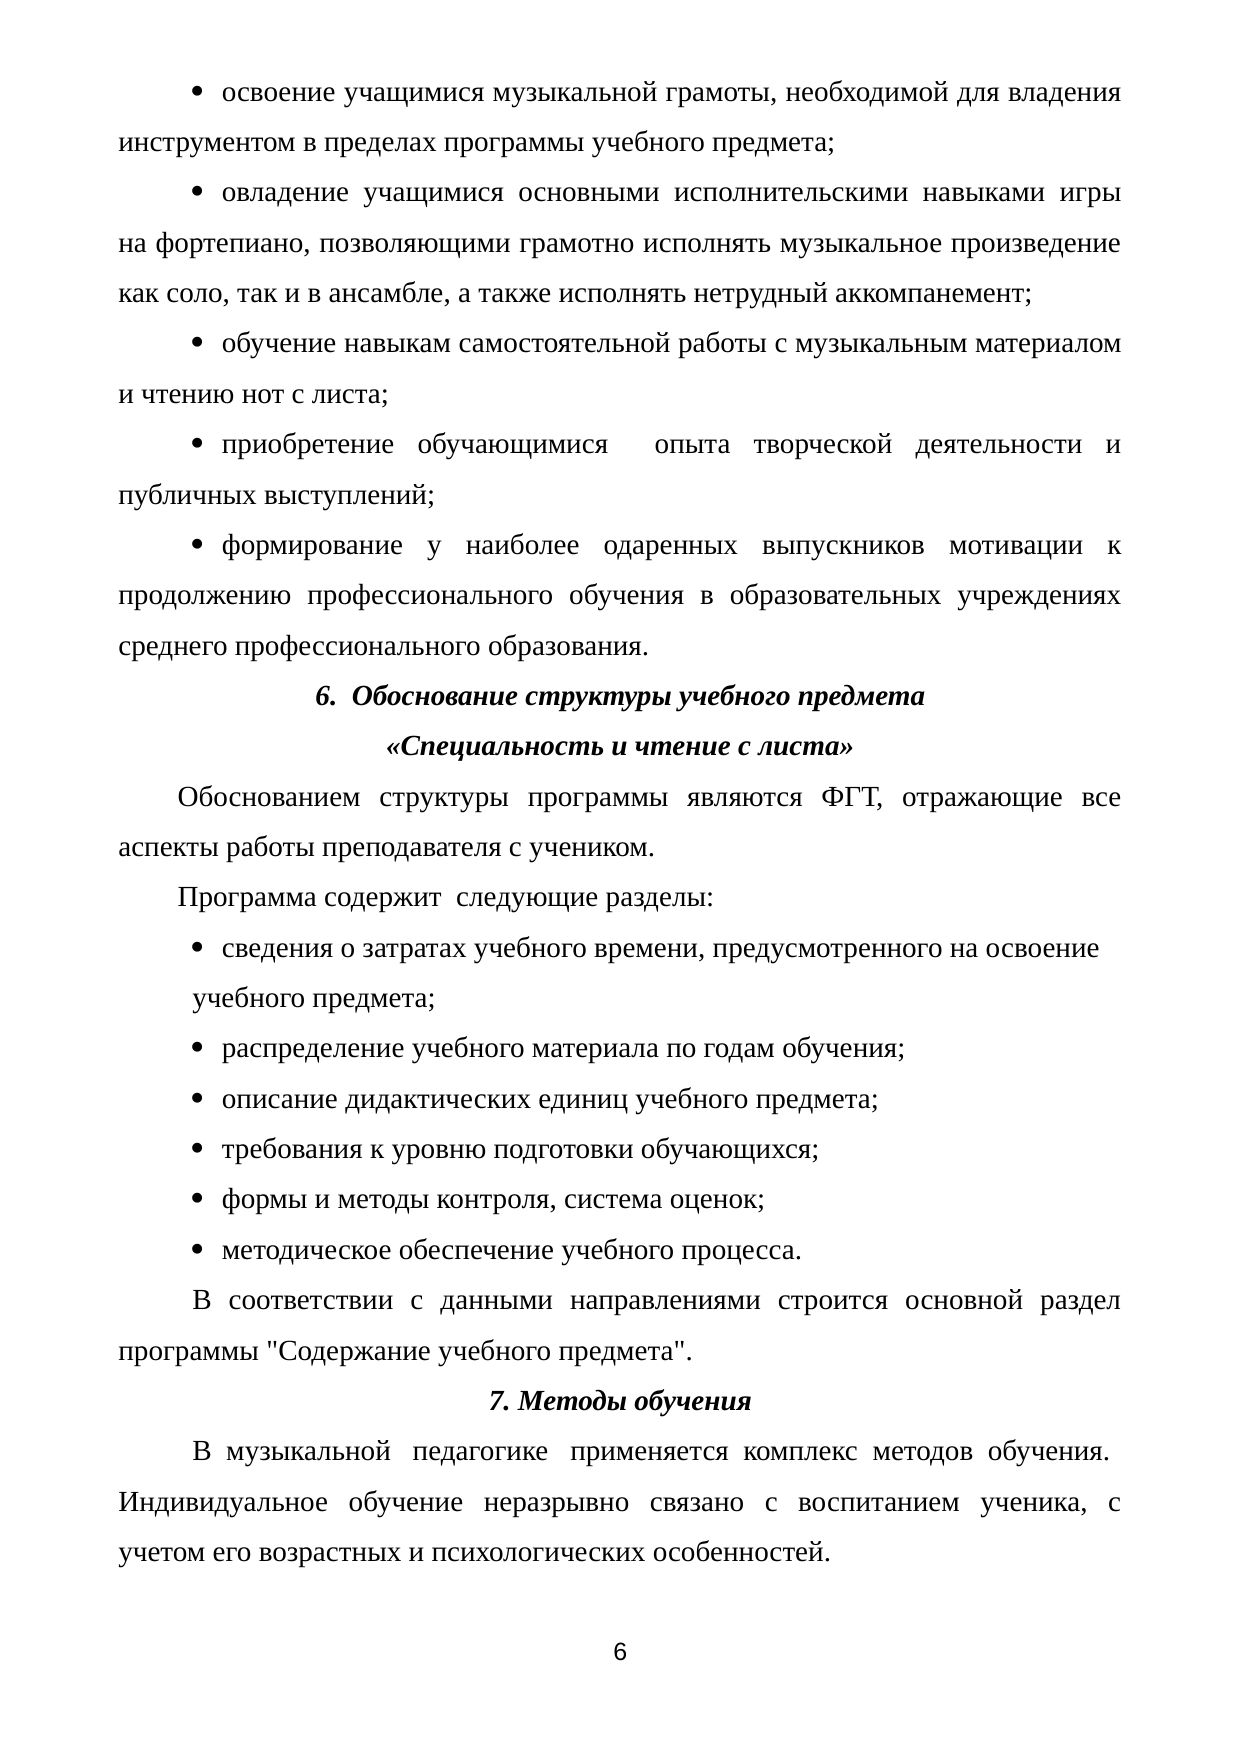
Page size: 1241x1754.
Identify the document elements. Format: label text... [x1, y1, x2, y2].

list формирование у наиболее одаренных выпускников мотивации к продолжению профессионального обучения в образовательных учреждениях среднего профессионального образования. [118, 527, 1122, 661]
list методическое обеспечение учебного процесса. [118, 1232, 1122, 1266]
list описание дидактических единиц учебного предмета; [118, 1081, 1122, 1114]
text 6. Обоснование структуры учебного предмета [118, 678, 1122, 712]
text Программа содержит следующие разделы: [118, 879, 1122, 913]
list овладение учащимися основными исполнительскими навыками игры на фортепиано, позволяющими грамотно исполнять музыкальное произведение как соло, так и в ансамбле, а также исполнять нетрудный аккомпанемент; [118, 174, 1122, 309]
text В музыкальной педагогике применяется комплекс методов обучения. [118, 1433, 1122, 1467]
text «Специальность и чтение с листа» [118, 728, 1122, 762]
list приобретение обучающимися опыта творческой деятельности и публичных выступлений; [118, 426, 1122, 510]
text В соответствии с данными направлениями строится основной раздел программы "Содержание учебного предмета". [118, 1282, 1122, 1366]
text Индивидуальное обучение неразрывно связано с воспитанием ученика, с учетом его возрастных и психологических особенностей. [118, 1484, 1122, 1568]
list формы и методы контроля, система оценок; [118, 1182, 1122, 1215]
list сведения о затратах учебного времени, предусмотренного на освоение [118, 930, 1122, 963]
list обучение навыкам самостоятельной работы с музыкальным материалом и чтению нот с листа; [118, 326, 1122, 409]
list распределение учебного материала по годам обучения; [118, 1030, 1122, 1064]
list требования к уровню подготовки обучающихся; [118, 1131, 1122, 1165]
text учебного предмета; [118, 980, 1122, 1014]
list освоение учащимися музыкальной грамоты, необходимой для владения инструментом в пределах программы учебного предмета; [118, 74, 1122, 158]
text Обоснованием структуры программы являются ФГТ, отражающие все аспекты работы преподавателя с учеником. [118, 779, 1122, 863]
text 7. Методы обучения [118, 1383, 1122, 1417]
